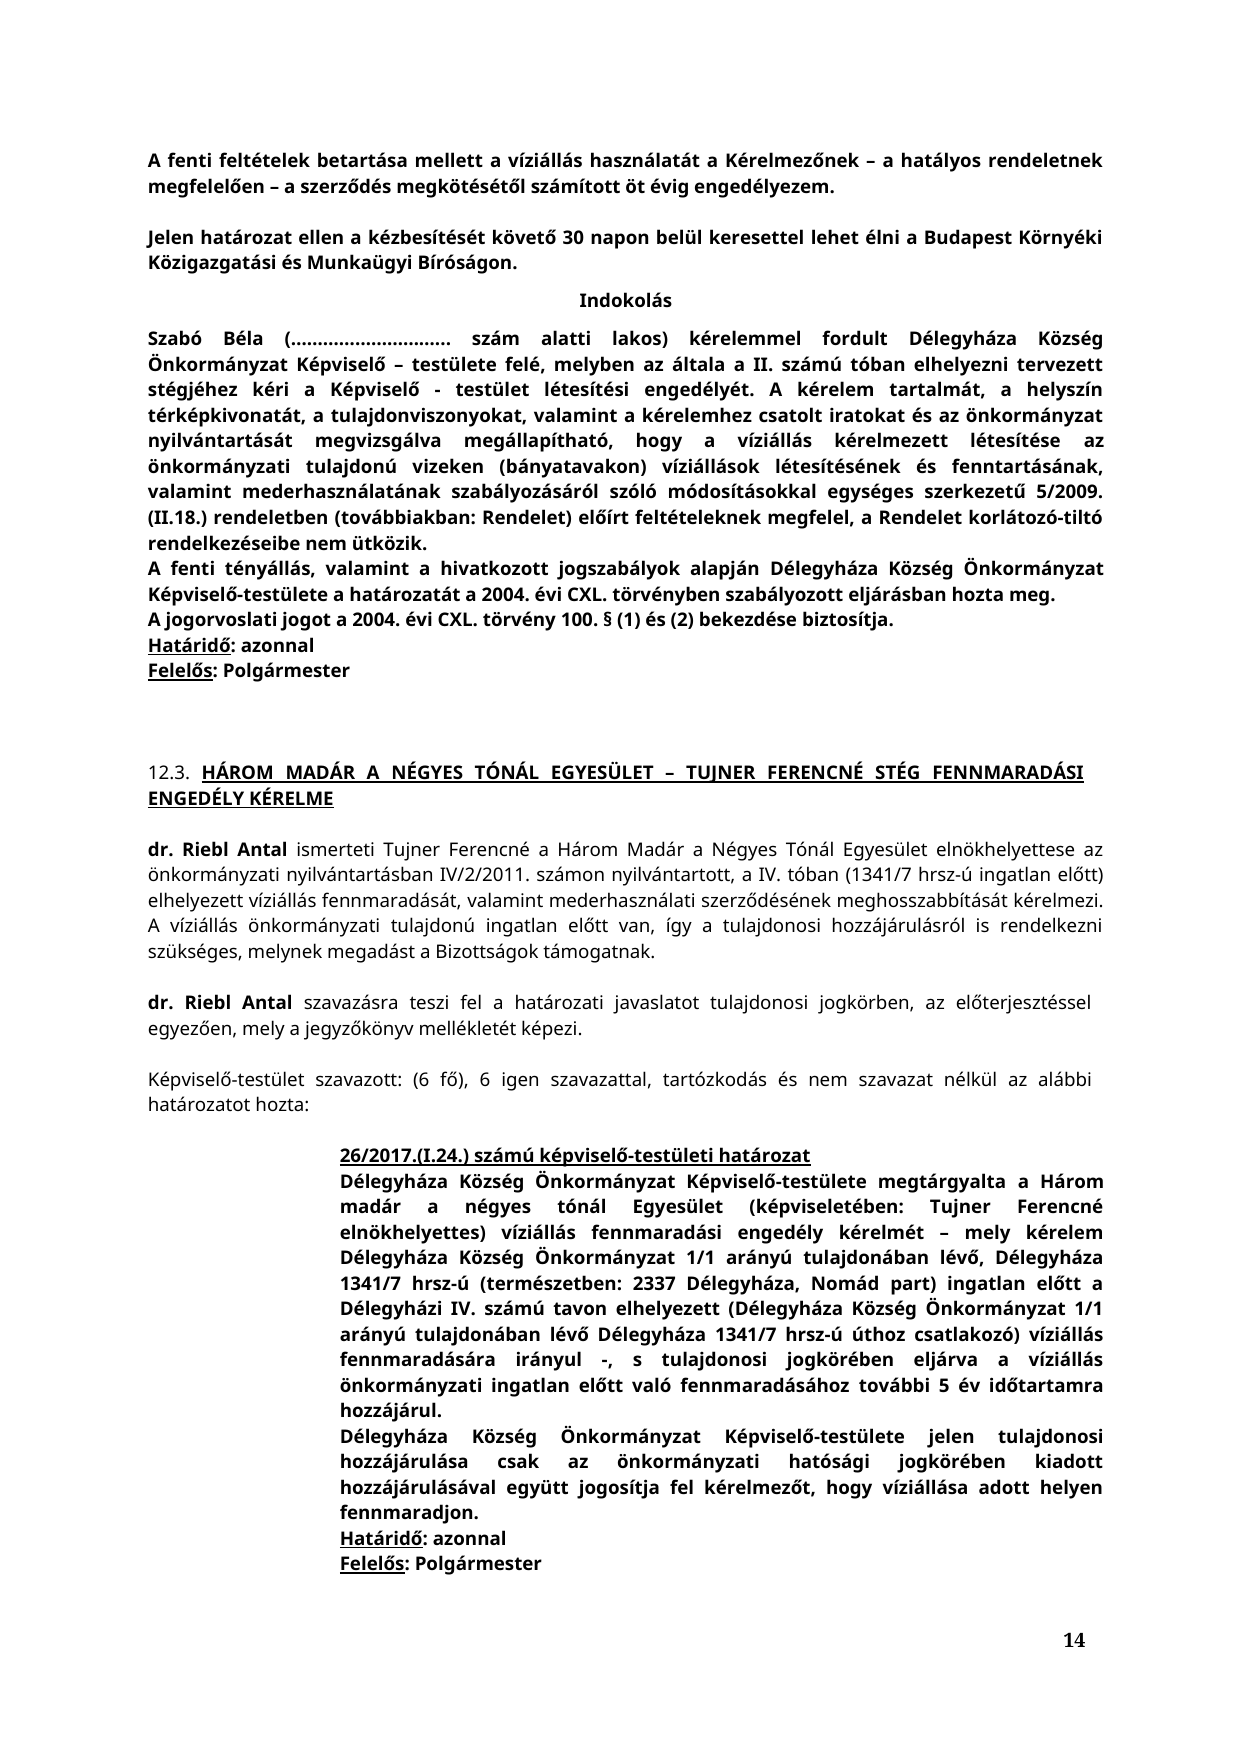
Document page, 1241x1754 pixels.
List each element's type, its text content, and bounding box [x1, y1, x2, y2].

text Jelen határozat ellen a kézbesítését követő 30 napon belül keresettel lehet élni a Budapest Környéki Közigazgatási és Munkaügyi Bíróságon. [148, 224, 1104, 275]
text A fenti feltételek betartása mellett a víziállás használatát a Kérelmezőnek – a hatályos rendeletnek megfelelően – a szerződés megkötésétől számított öt évig engedélyezem. [148, 148, 1104, 199]
text Határidő: azonnal [339, 1525, 1104, 1551]
text Délegyháza Község Önkormányzat Képviselő-testülete megtárgyalta a Három madár a négyes tónál Egyesület (képviseletében: Tujner Ferencné elnökhelyettes) víziállás fennmaradási engedély kérelmét – mely kérelem Délegyháza Község Önkormányzat 1/1 arányú tulajdonában lévő, Délegyháza 1341/7 hrsz-ú (természetben: 2337 Délegyháza, Nomád part) ingatlan előtt a Délegyházi IV. számú tavon elhelyezett (Délegyháza Község Önkormányzat 1/1 arányú tulajdonában lévő Délegyháza 1341/7 hrsz-ú úthoz csatlakozó) víziállás fennmaradására irányul -, s tulajdonosi jogkörében eljárva a víziállás önkormányzati ingatlan előtt való fennmaradásához további 5 év időtartamra hozzájárul. [339, 1168, 1104, 1423]
text A jogorvoslati jogot a 2004. évi CXL. törvény 100. § (1) és (2) bekezdése biztosítja. [148, 606, 1104, 632]
text Indokolás [148, 288, 1104, 313]
text Képviselő-testület szavazott: (6 fő), 6 igen szavazattal, tartózkodás és nem szavazat nélkül az alábbi határozatot hozta: [148, 1066, 1093, 1117]
text Felelős: Polgármester [339, 1551, 1104, 1576]
text A fenti tényállás, valamint a hivatkozott jogszabályok alapján Délegyháza Község Önkormányzat Képviselő-testülete a határozatát a 2004. évi CXL. törvényben szabályozott eljárásban hozta meg. [148, 555, 1104, 606]
text 26/2017.(I.24.) számú képviselő-testületi határozat [339, 1142, 1093, 1168]
text Határidő: azonnal [148, 632, 1104, 657]
text 12.3. HÁROM MADÁR A NÉGYES TÓNÁL EGYESÜLET – TUJNER FERENCNÉ STÉG FENNMARADÁSI ENGEDÉLY KÉRELME [148, 759, 1085, 811]
text dr. Riebl Antal szavazásra teszi fel a határozati javaslatot tulajdonosi jogkörben, az előterjesztéssel egyezően, mely a jegyzőkönyv mellékletét képezi. [148, 989, 1093, 1040]
text Felelős: Polgármester [148, 657, 1104, 683]
text dr. Riebl Antal ismerteti Tujner Ferencné a Három Madár a Négyes Tónál Egyesület elnökhelyettese az önkormányzati nyilvántartásban IV/2/2011. számon nyilvántartott, a IV. tóban (1341/7 hrsz-ú ingatlan előtt) elhelyezett víziállás fennmaradását, valamint mederhasználati szerződésének meghosszabbítását kérelmezi. A víziállás önkormányzati tulajdonú ingatlan előtt van, így a tulajdonosi hozzájárulásról is rendelkezni szükséges, melynek megadást a Bizottságok támogatnak. [148, 836, 1104, 964]
text Délegyháza Község Önkormányzat Képviselő-testülete jelen tulajdonosi hozzájárulása csak az önkormányzati hatósági jogkörében kiadott hozzájárulásával együtt jogosítja fel kérelmezőt, hogy víziállása adott helyen fennmaradjon. [339, 1423, 1104, 1525]
text Szabó Béla (………………………... szám alatti lakos) kérelemmel fordult Délegyháza Község Önkormányzat Képviselő – testülete felé, melyben az általa a II. számú tóban elhelyezni tervezett stégjéhez kéri a Képviselő - testület létesítési engedélyét. A kérelem tartalmát, a helyszín térképkivonatát, a tulajdonviszonyokat, valamint a kérelemhez csatolt iratokat és az önkormányzat nyilvántartását megvizsgálva megállapítható, hogy a víziállás kérelmezett létesítése az önkormányzati tulajdonú vizeken (bányatavakon) víziállások létesítésének és fenntartásának, valamint mederhasználatának szabályozásáról szóló módosításokkal egységes szerkezetű 5/2009. (II.18.) rendeletben (továbbiakban: Rendelet) előírt feltételeknek megfelel, a Rendelet korlátozó-tiltó rendelkezéseibe nem ütközik. [148, 326, 1104, 555]
